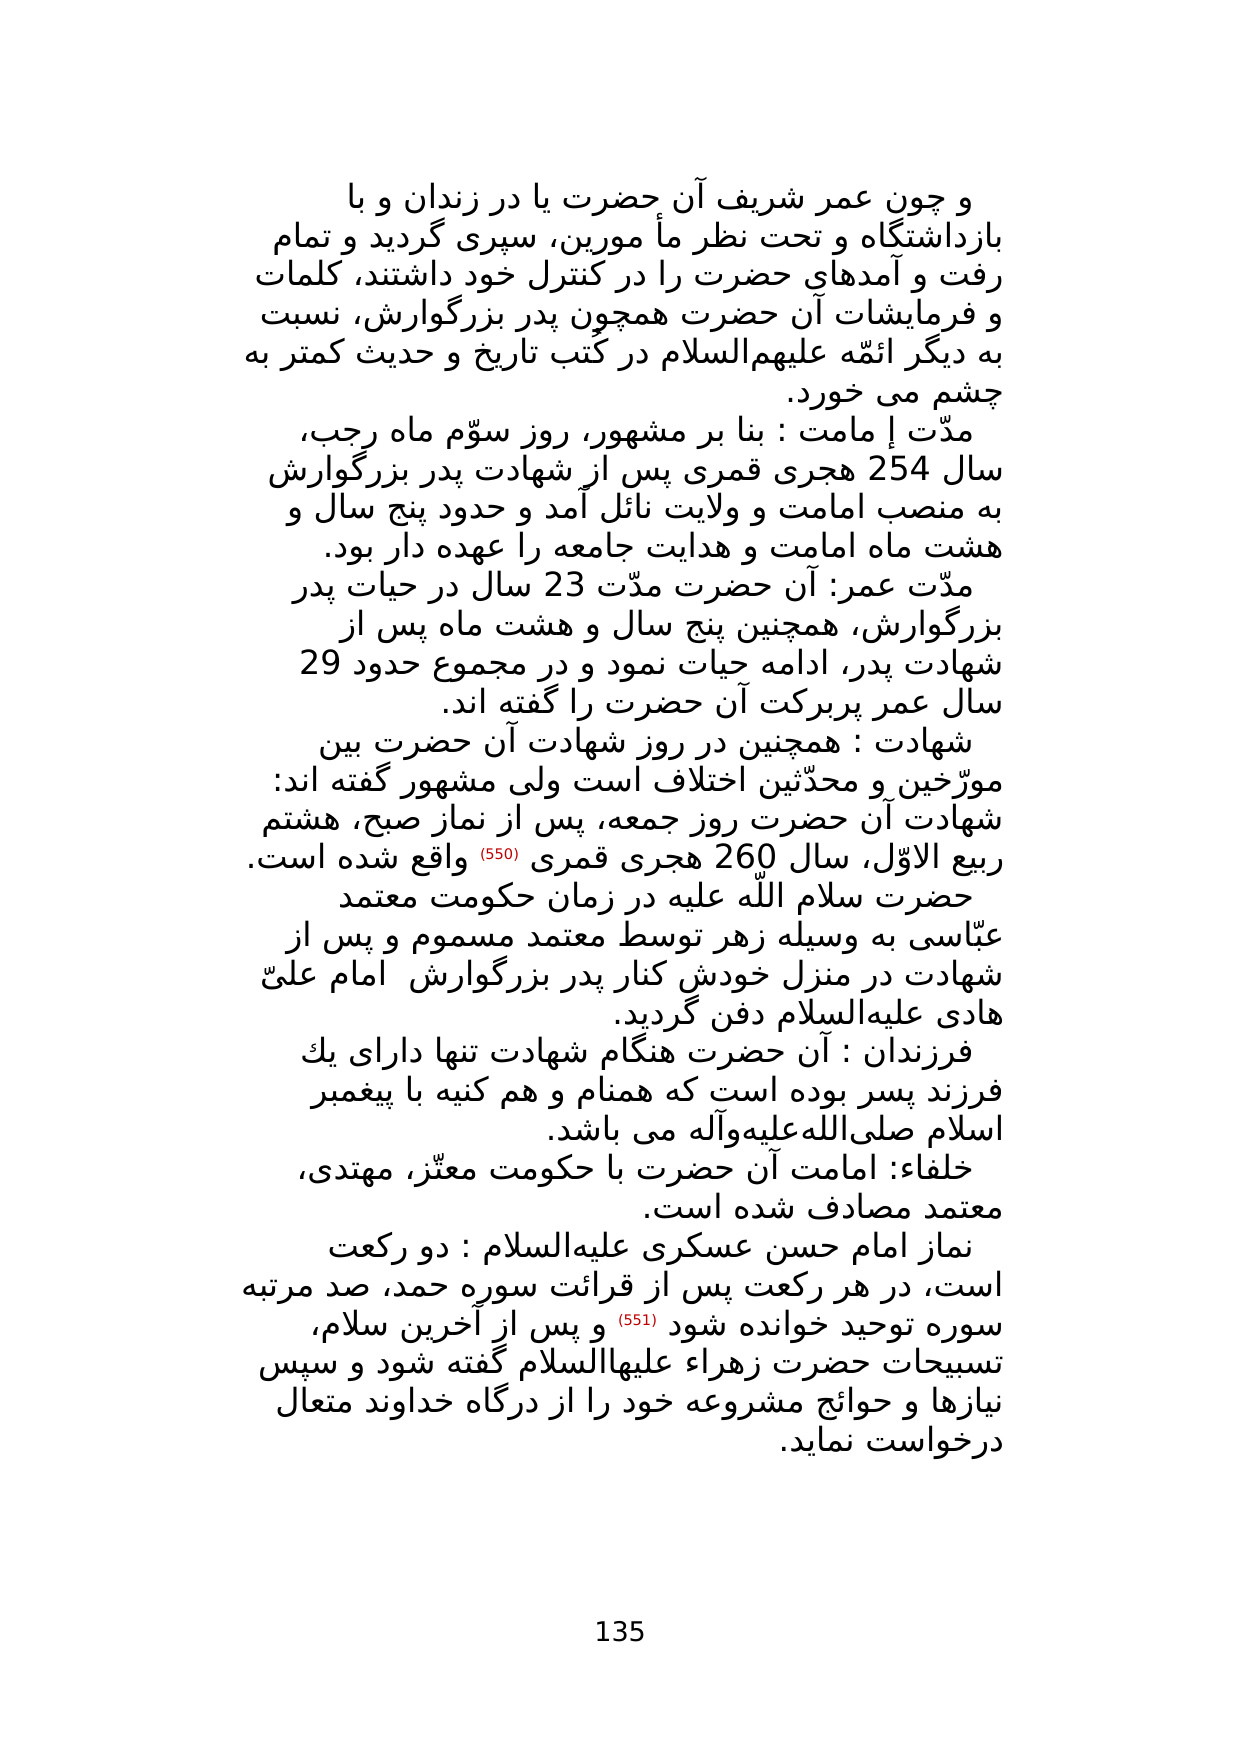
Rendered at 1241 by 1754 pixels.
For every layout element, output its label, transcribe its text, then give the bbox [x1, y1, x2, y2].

text خلفاء: امامت آن حضرت با حكومت معتّز، مهتدى، معتمد مصادف شده است. [236, 1148, 1004, 1226]
text شهادت : همچنين در روز شهادت آن حضرت بين مورّخين و محدّثين اختلاف است ولى مشهور گفته اند: شهادت آن حضرت روز جمعه، پس از نماز صبح، هشتم ربيع الاوّل، سال 260 هجرى قمرى (550) واقع شده است. [236, 721, 1004, 877]
text نماز امام حسن عسكرى عليه‌السلام : دو ركعت است، در هر ركعت پس از قرائت سوره حمد، صد مرتبه سوره توحيد خوانده شود (551) و پس از آخرين سلام، تسبيحات حضرت زهراء عليها‌السلام گفته شود و سپس نيازها و حوائج مشروعه خود را از درگاه خداوند متعال درخواست نمايد. [236, 1226, 1004, 1459]
text و چون عمر شريف آن حضرت يا در زندان و با بازداشتگاه و تحت نظر مأ مورين، سپرى گرديد و تمام رفت و آمدهاى حضرت را در كنترل خود داشتند، كلمات و فرمايشات آن حضرت همچون پدر بزرگوارش، نسبت به ديگر ائمّه عليهم‌السلام در كُتب تاريخ و حديث كمتر به چشم مى خورد. [236, 177, 1004, 410]
text فرزندان : آن حضرت هنگام شهادت تنها داراى يك فرزند پسر بوده است كه همنام و هم كنيه با پيغمبر اسلام صلى‌الله‌عليه‌وآله مى باشد. [236, 1032, 1004, 1148]
text مدّت عمر: آن حضرت مدّت 23 سال در حيات پدر بزرگوارش، همچنين پنج سال و هشت ماه پس از شهادت پدر، ادامه حيات نمود و در مجموع حدود 29 سال عمر پربركت آن حضرت را گفته اند. [236, 566, 1004, 721]
text حضرت سلام اللّه عليه در زمان حكومت معتمد عبّاسى به وسيله زهر توسط معتمد مسموم و پس از شهادت در منزل خودش كنار پدر بزرگوارش ‍ امام علىّ هادى عليه‌السلام دفن گرديد. [236, 877, 1004, 1032]
text مدّت إ مامت : بنا بر مشهور، روز سوّم ماه رجب، سال 254 هجرى قمرى پس از شهادت پدر بزرگوارش به منصب امامت و ولايت نائل آمد و حدود پنج سال و هشت ماه امامت و هدايت جامعه را عهده دار بود. [236, 410, 1004, 566]
